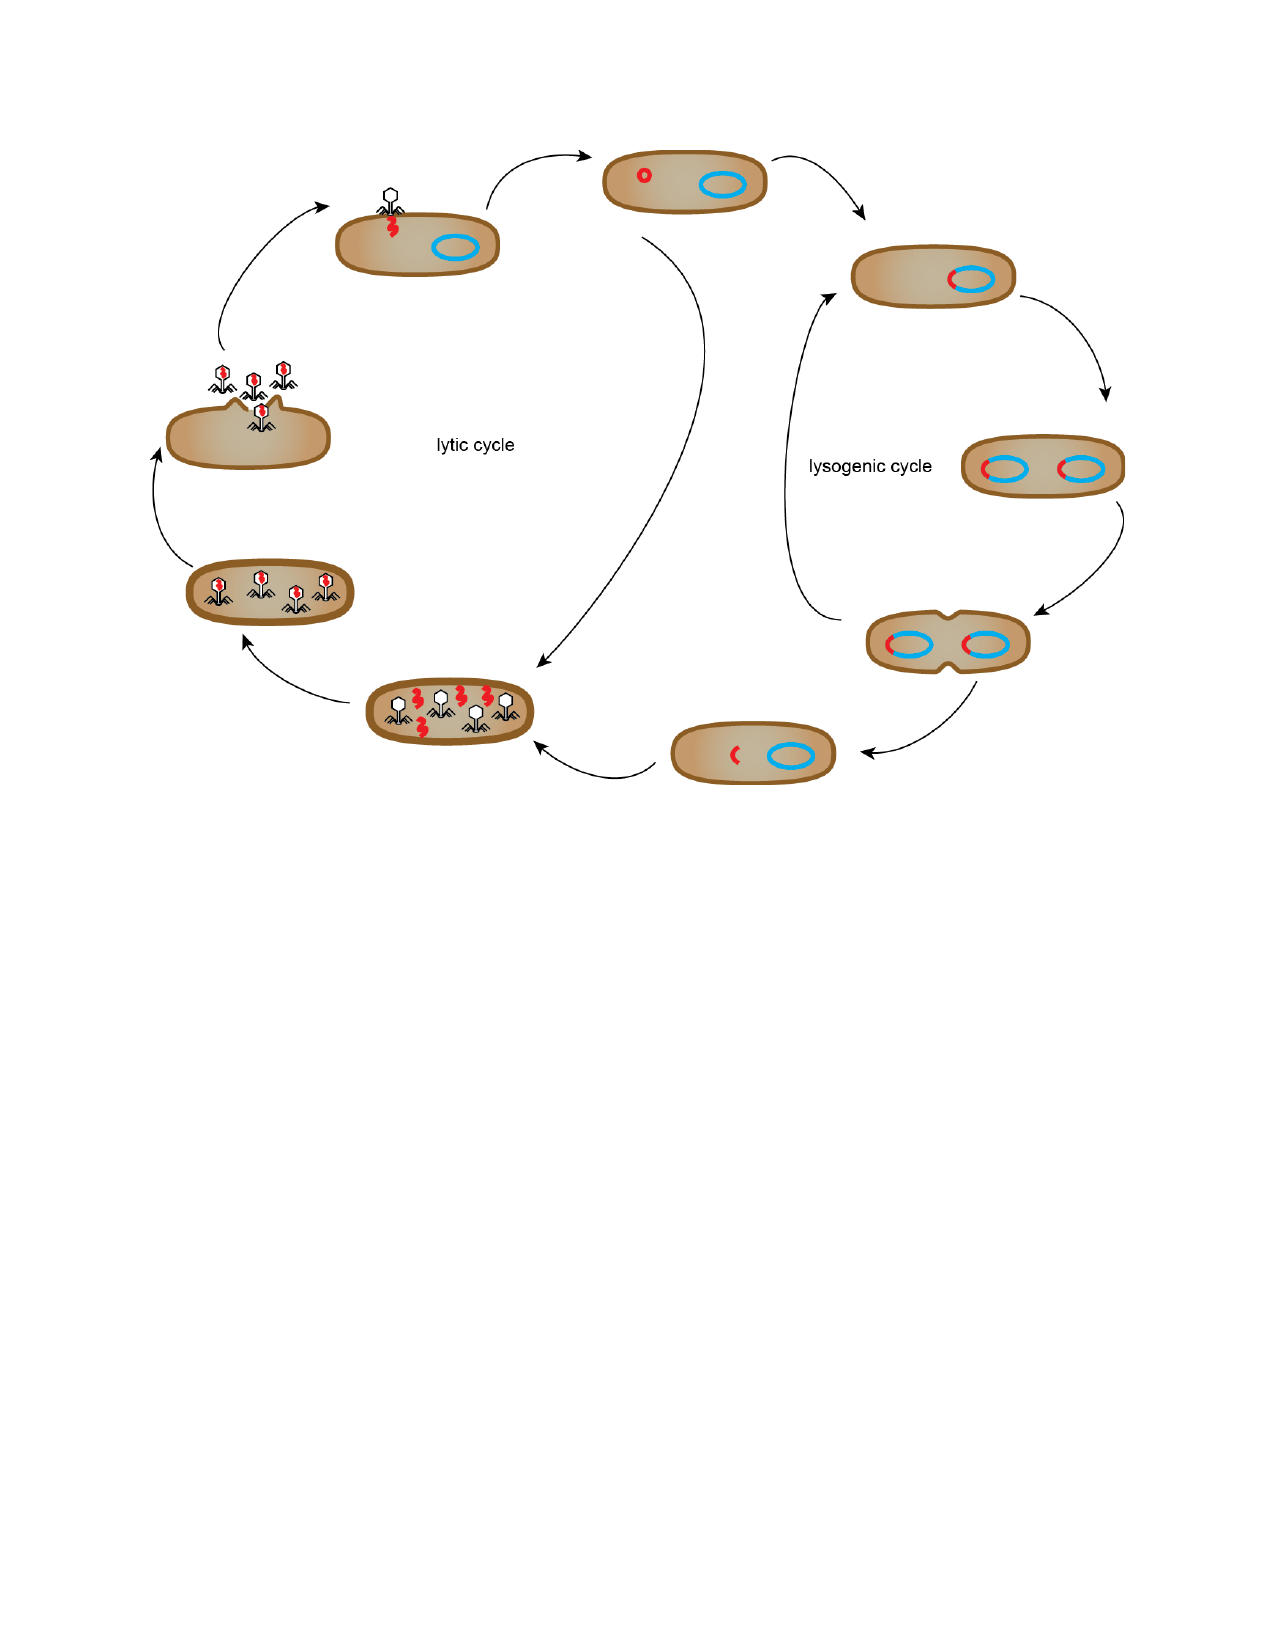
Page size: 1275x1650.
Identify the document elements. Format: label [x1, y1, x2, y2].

picture [150, 150, 1125, 785]
